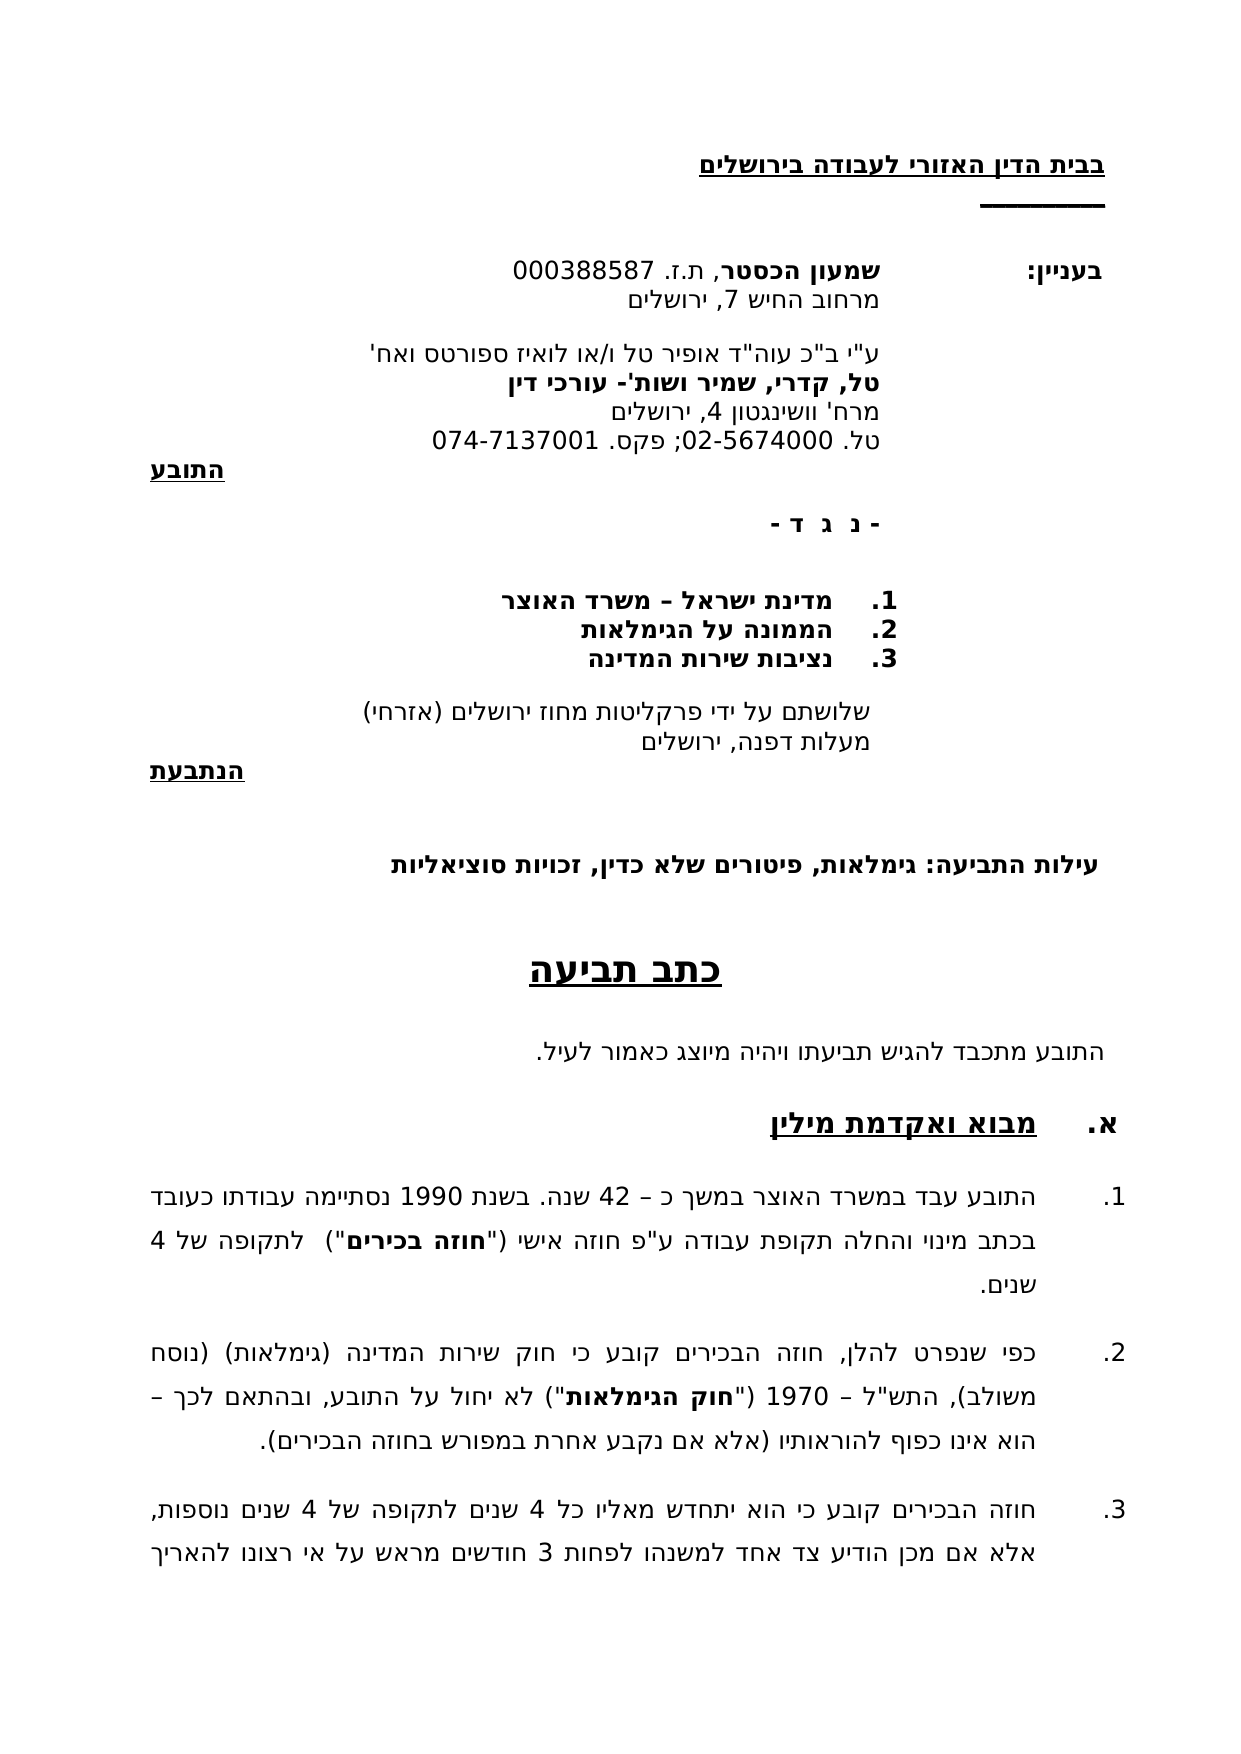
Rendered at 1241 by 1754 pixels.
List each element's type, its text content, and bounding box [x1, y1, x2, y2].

text מרחוב החיש 7, ירושלים [150, 286, 1052, 315]
text טל, קדרי, שמיר ושות'- עורכי דין [150, 368, 880, 397]
list הממונה על הגימלאות [150, 615, 871, 644]
list התובע עבד במשרד האוצר במשך כ – 42 שנה. בשנת 1990 נסתיימה עבודתו כעובד בכתב מינוי והחלה תקופת עבודה ע"פ חוזה אישי ("חוזה בכירים") לתקופה של 4 שנים. [150, 1182, 1102, 1299]
list נציבות שירות המדינה [150, 644, 871, 673]
text מרח' וושינגטון 4, ירושלים [150, 397, 1105, 426]
text כתב תביעה [150, 947, 1100, 991]
text בעניין: שמעון הכסטר, ת.ז. 000388587 [150, 256, 1102, 286]
text הנתבעת [150, 756, 730, 785]
text עילות התביעה: גימלאות, פיטורים שלא כדין, זכויות סוציאליות [150, 847, 1100, 881]
text בבית הדין האזורי לעבודה בירושלים __________ [150, 150, 1105, 208]
list מדינת ישראל – משרד האוצר [150, 586, 871, 615]
text - נ ג ד - [150, 509, 1105, 538]
text שלושתם על ידי פרקליטות מחוז ירושלים (אזרחי) [150, 698, 871, 727]
text התובע מתכבד להגיש תביעתו ויהיה מיוצג כאמור לעיל. [150, 1038, 1105, 1067]
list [150, 1495, 1102, 1568]
text טל. 02-5674000; פקס. 074-7137001 [150, 426, 1105, 456]
subtitle מבוא ואקדמת מילין [150, 1106, 1102, 1140]
text מעלות דפנה, ירושלים [150, 727, 871, 756]
text ע"י ב"כ עוה"ד ו/או לואיז ספורטס ואח' [150, 339, 880, 368]
list כפי שנפרט להלן, חוזה הבכירים קובע כי חוק שירות המדינה (גימלאות) (נוסח משולב), התש"ל – 1970 ("חוק הגימלאות") לא יחול על התובע, ובהתאם לכך – הוא אינו כפוף להוראותיו (אלא אם נקבע אחרת במפורש בחוזה הבכירים). [150, 1338, 1102, 1455]
text התובע [150, 456, 1105, 485]
